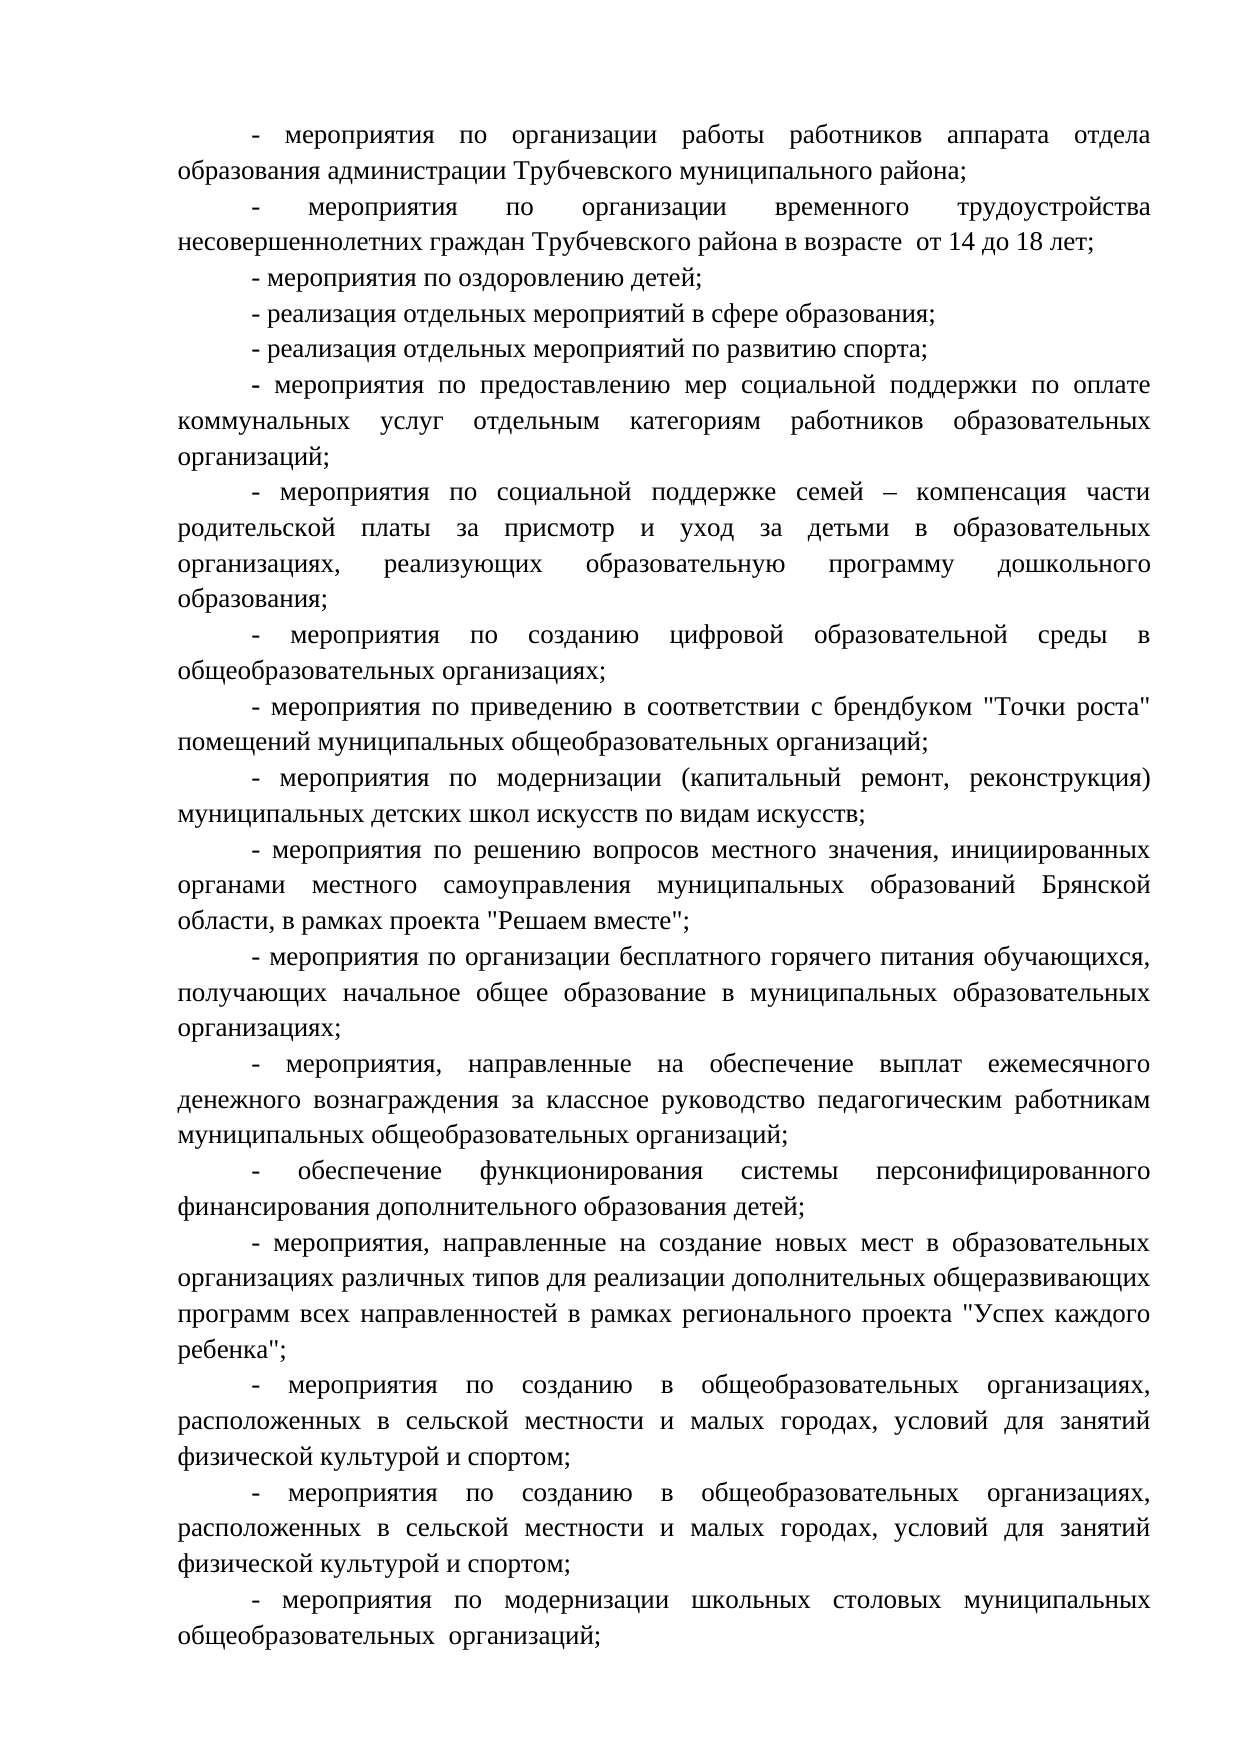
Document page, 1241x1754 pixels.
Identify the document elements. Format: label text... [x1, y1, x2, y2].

text - реализация отдельных мероприятий в сфере образования; [177, 297, 1152, 328]
text - реализация отдельных мероприятий по развитию спорта; [177, 332, 1152, 364]
text - мероприятия, направленные на обеспечение выплат ежемесячного денежного вознаграждения за классное руководство педагогическим работникам муниципальных общеобразовательных организаций; [177, 1047, 1152, 1150]
text - мероприятия по организации временного трудоустройства несовершеннолетних граждан Трубчевского района в возрасте от 14 до 18 лет; [177, 189, 1152, 256]
text - мероприятия по созданию цифровой образовательной среды в общеобразовательных организациях; [177, 618, 1152, 685]
text - мероприятия по модернизации школьных столовых муниципальных общеобразовательных организаций; [177, 1583, 1152, 1650]
text - мероприятия по модернизации (капитальный ремонт, реконструкция) муниципальных детских школ искусств по видам искусств; [177, 761, 1152, 828]
text - мероприятия по организации работы работников аппарата отдела образования администрации Трубчевского муниципального района; [177, 118, 1152, 185]
text - мероприятия по решению вопросов местного значения, инициированных органами местного самоуправления муниципальных образований Брянской области, в рамках проекта "Решаем вместе"; [177, 833, 1152, 935]
text - мероприятия, направленные на создание новых мест в образовательных организациях различных типов для реализации дополнительных общеразвивающих программ всех направленностей в рамках регионального проекта "Успех каждого ребенка"; [177, 1226, 1152, 1364]
text - обеспечение функционирования системы персонифицированного финансирования дополнительного образования детей; [177, 1154, 1152, 1221]
text - мероприятия по приведению в соответствии с брендбуком "Точки роста" помещений муниципальных общеобразовательных организаций; [177, 690, 1152, 757]
text - мероприятия по социальной поддержке семей – компенсация части родительской платы за присмотр и уход за детьми в образовательных организациях, реализующих образовательную программу дошкольного образования; [177, 475, 1152, 614]
text - мероприятия по организации бесплатного горячего питания обучающихся, получающих начальное общее образование в муниципальных образовательных организациях; [177, 940, 1152, 1042]
text - мероприятия по оздоровлению детей; [177, 261, 1152, 292]
text - мероприятия по предоставлению мер социальной поддержки по оплате коммунальных услуг отдельным категориям работников образовательных организаций; [177, 368, 1152, 471]
text - мероприятия по созданию в общеобразовательных организациях, расположенных в сельской местности и малых городах, условий для занятий физической культурой и спортом; [177, 1369, 1152, 1471]
text - мероприятия по созданию в общеобразовательных организациях, расположенных в сельской местности и малых городах, условий для занятий физической культурой и спортом; [177, 1476, 1152, 1578]
